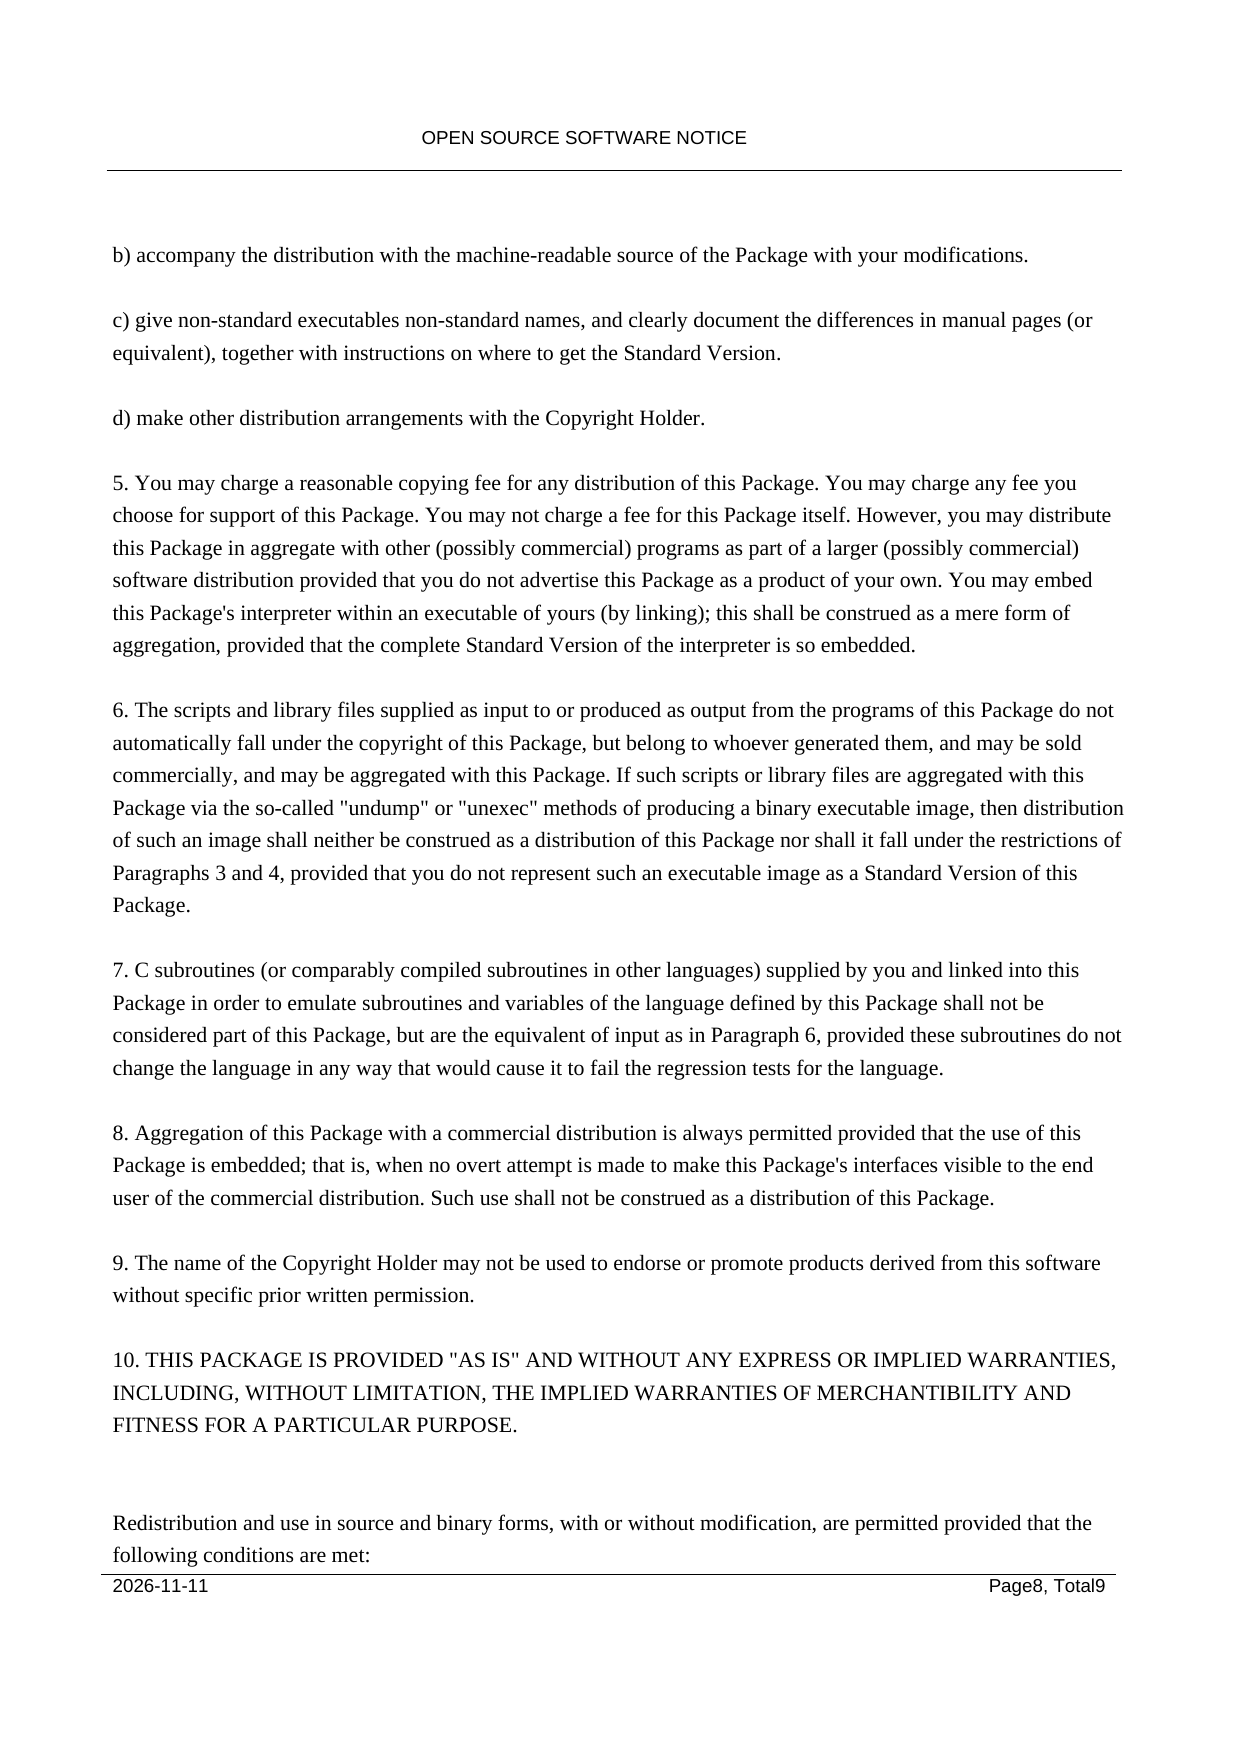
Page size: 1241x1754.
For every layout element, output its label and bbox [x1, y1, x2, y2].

text [112, 206, 1128, 1571]
